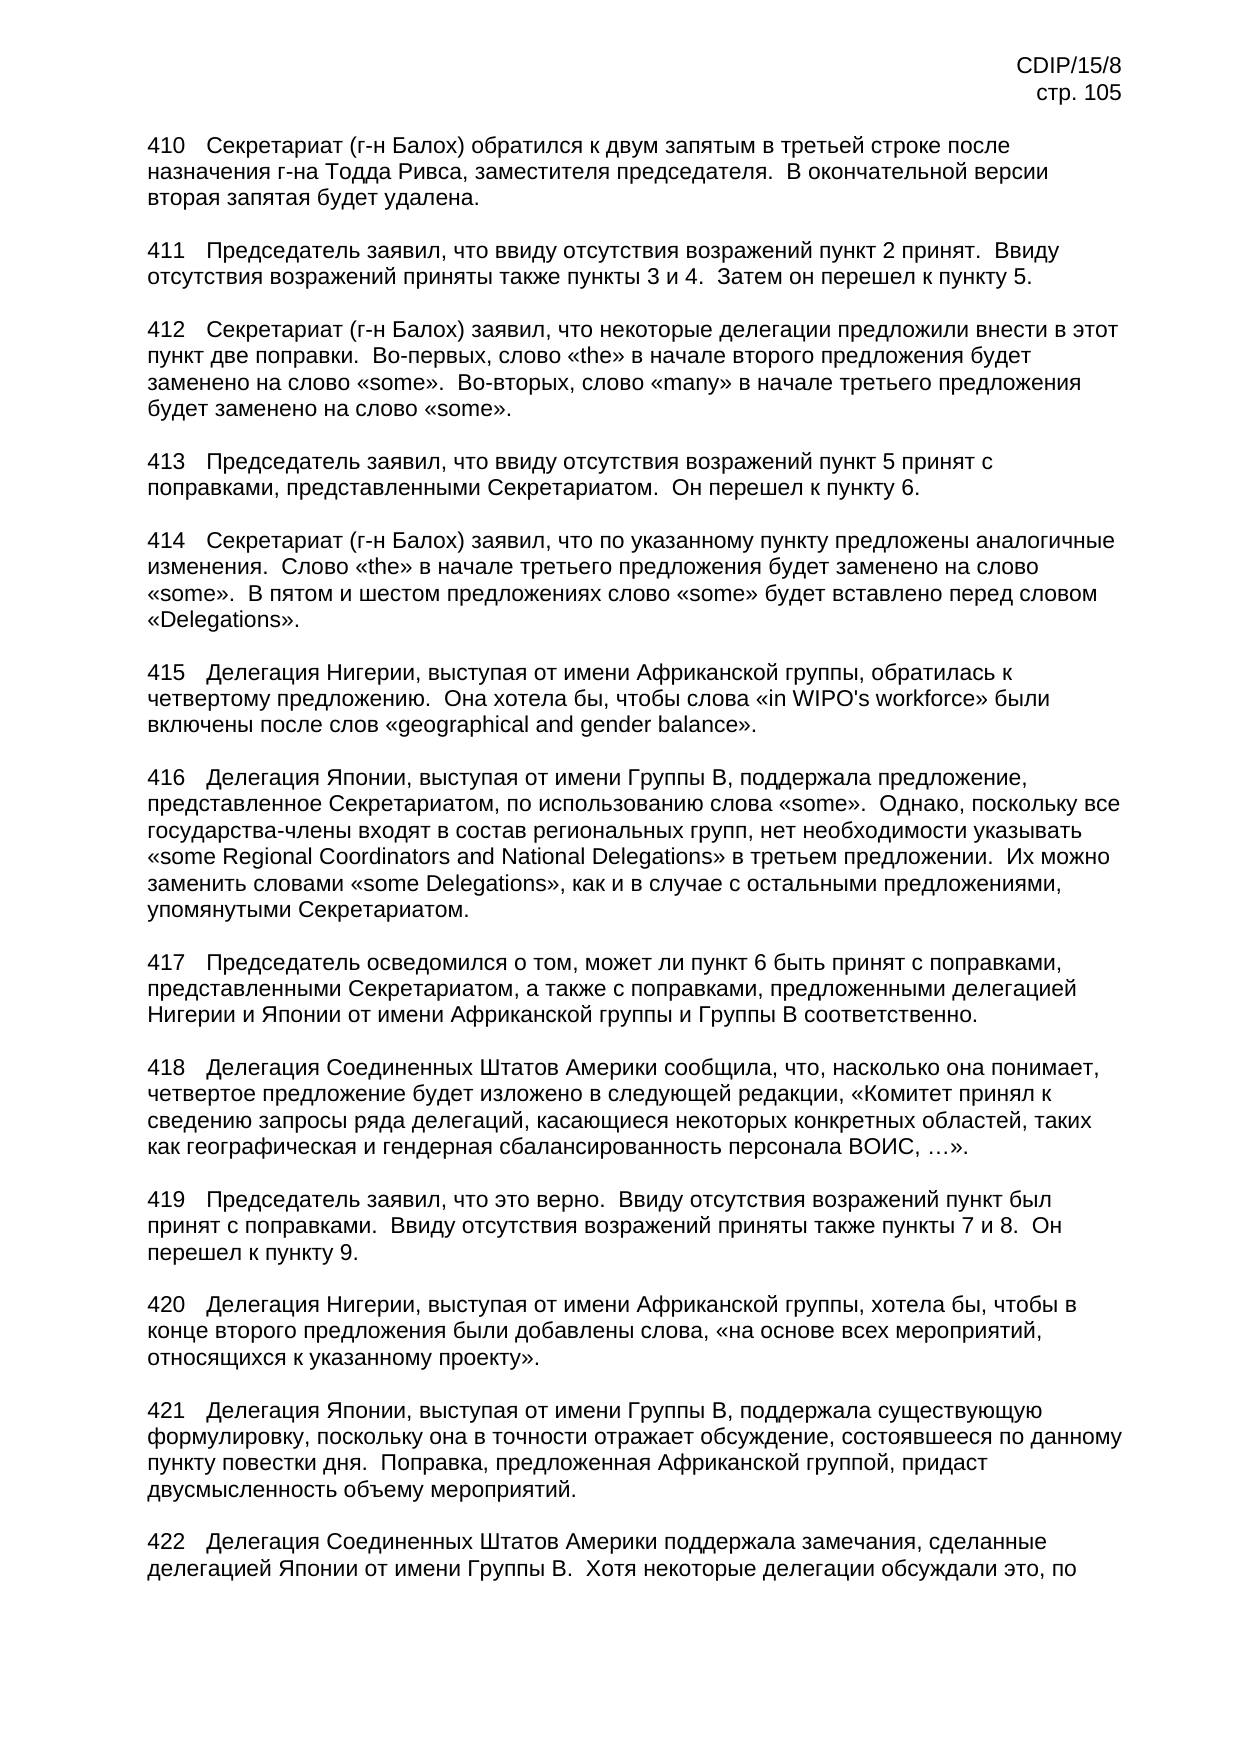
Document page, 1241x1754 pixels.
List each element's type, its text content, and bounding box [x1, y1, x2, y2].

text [147, 1528, 1126, 1581]
text Секретариат (г-н Балох) обратился к двум запятым в третьей строке после назначения г-на Тодда Ривса, заместителя председателя. В окончательной версии вторая запятая будет удалена. [147, 132, 1126, 211]
text Делегация Соединенных Штатов Америки сообщила, что, насколько она понимает, четвертое предложение будет изложено в следующей редакции, «Комитет принял к сведению запросы ряда делегаций, касающиеся некоторых конкретных областей, таких как географическая и гендерная сбалансированность персонала ВОИС, …». [147, 1054, 1126, 1159]
text Председатель осведомился о том, может ли пункт 6 быть принят с поправками, представленными Секретариатом, а также с поправками, предложенными делегацией Нигерии и Японии от имени Африканской группы и Группы B соответственно. [147, 948, 1126, 1028]
text Председатель заявил, что ввиду отсутствия возражений пункт 5 принят с поправками, представленными Секретариатом. Он перешел к пункту 6. [147, 448, 1126, 501]
text Секретариат (г-н Балох) заявил, что некоторые делегации предложили внести в этот пункт две поправки. Во-первых, слово «the» в начале второго предложения будет заменено на слово «some». Во-вторых, слово «many» в начале третьего предложения будет заменено на слово «some». [147, 316, 1126, 421]
text Председатель заявил, что это верно. Ввиду отсутствия возражений пункт был принят с поправками. Ввиду отсутствия возражений приняты также пункты 7 и 8. Он перешел к пункту 9. [147, 1186, 1126, 1265]
text Делегация Японии, выступая от имени Группы B, поддержала существующую формулировку, поскольку она в точности отражает обсуждение, состоявшееся по данному пункту повестки дня. Поправка, предложенная Африканской группой, придаст двусмысленность объему мероприятий. [147, 1397, 1126, 1502]
text Делегация Нигерии, выступая от имени Африканской группы, обратилась к четвертому предложению. Она хотела бы, чтобы слова «in WIPO's workforce» были включены после слов «geographical and gender balance». [147, 659, 1126, 738]
text Секретариат (г-н Балох) заявил, что по указанному пункту предложены аналогичные изменения. Слово «the» в начале третьего предложения будет заменено на слово «some». В пятом и шестом предложениях слово «some» будет вставлено перед словом «Delegations». [147, 527, 1126, 632]
text Председатель заявил, что ввиду отсутствия возражений пункт 2 принят. Ввиду отсутствия возражений приняты также пункты 3 и 4. Затем он перешел к пункту 5. [147, 237, 1126, 290]
text Делегация Японии, выступая от имени Группы B, поддержала предложение, представленное Секретариатом, по использованию слова «some». Однако, поскольку все государства-члены входят в состав региональных групп, нет необходимости указывать «some Regional Coordinators and National Delegations» в третьем предложении. Их можно заменить словами «some Delegations», как и в случае с остальными предложениями, упомянутыми Секретариатом. [147, 764, 1126, 922]
text Делегация Нигерии, выступая от имени Африканской группы, хотела бы, чтобы в конце второго предложения были добавлены слова, «на основе всех мероприятий, относящихся к указанному проекту». [147, 1291, 1126, 1370]
